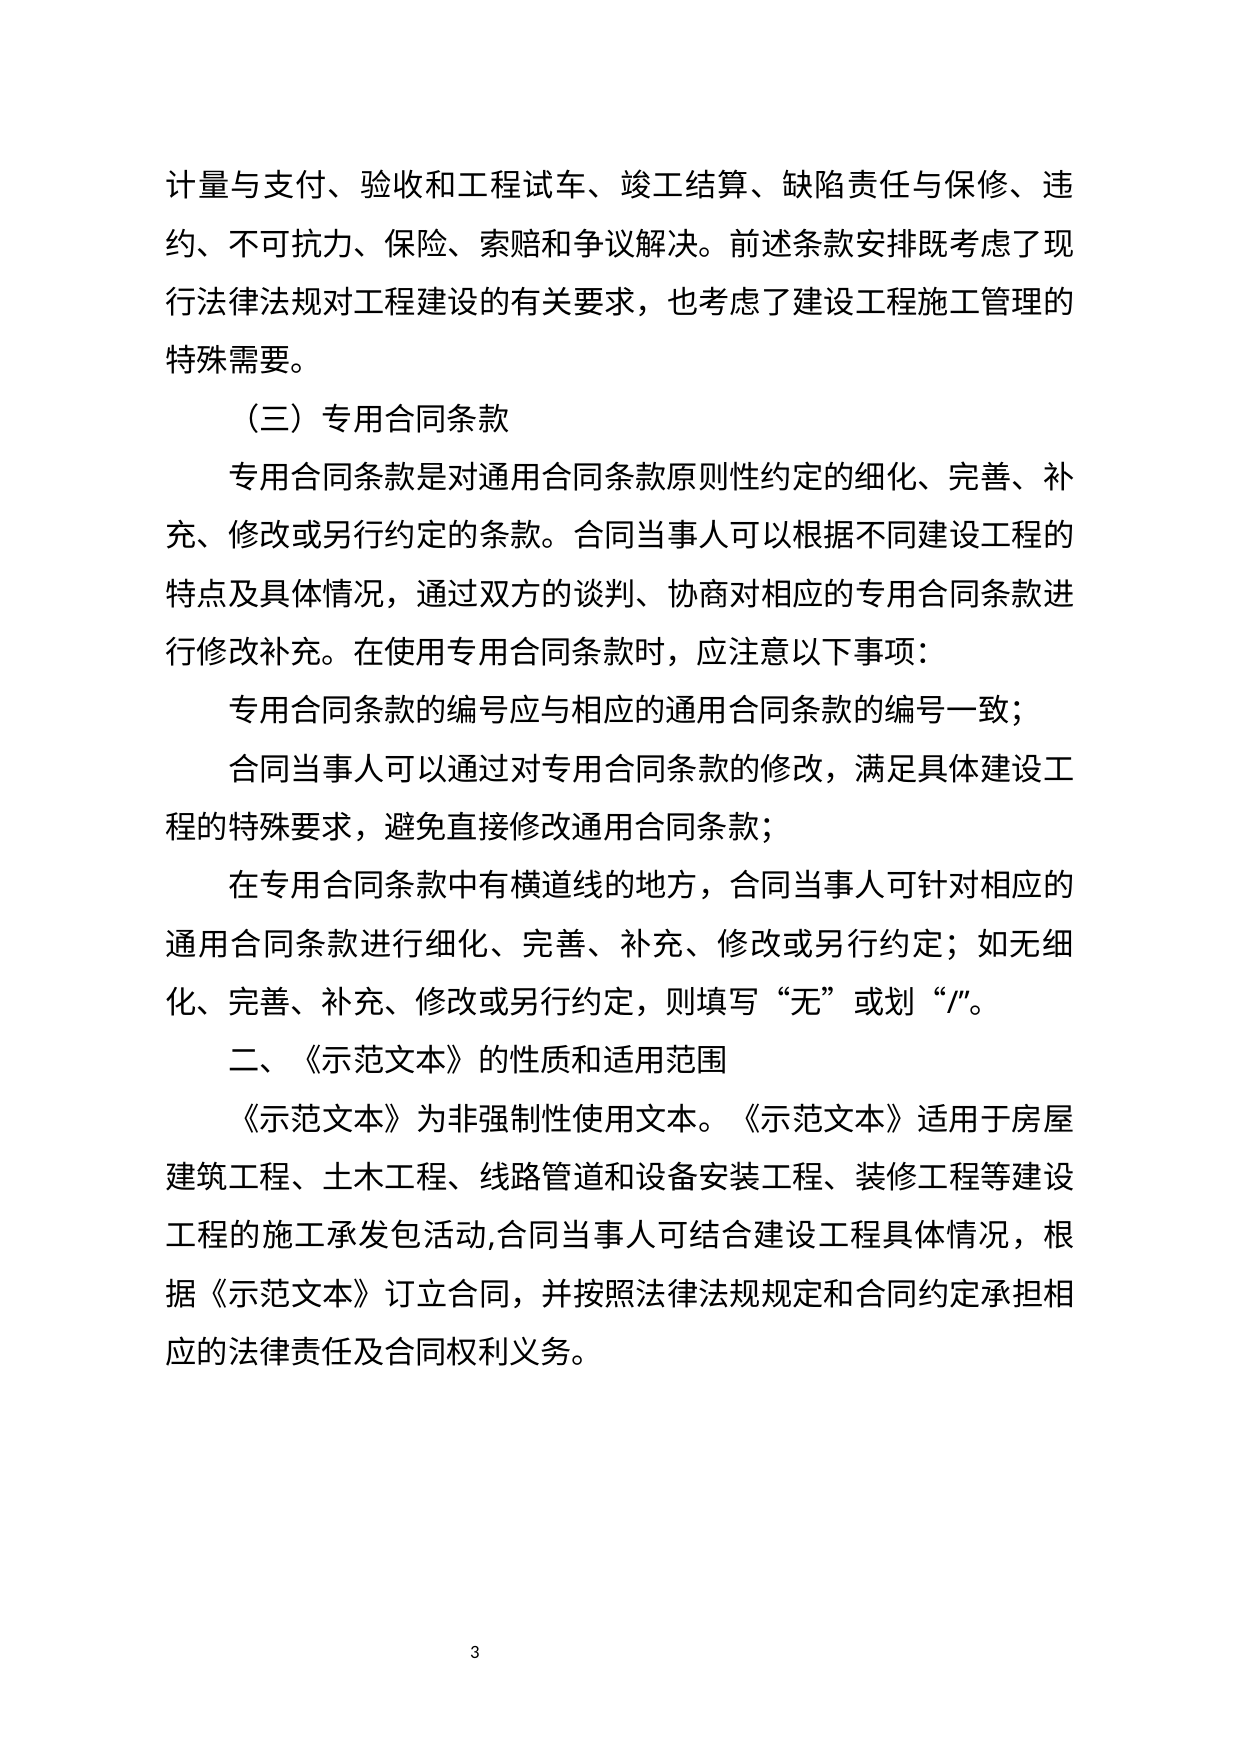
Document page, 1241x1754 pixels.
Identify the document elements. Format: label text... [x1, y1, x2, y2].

text 二、《示范文本》的性质和适用范围 [165, 1025, 1075, 1083]
text 在专用合同条款中有横道线的地方，合同当事人可针对相应的通用合同条款进行细化、完善、补充、修改或另行约定；如无细化、完善、补充、修改或另行约定，则填写“无”或划“/”。 [165, 850, 1075, 1025]
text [165, 150, 1075, 383]
text 专用合同条款的编号应与相应的通用合同条款的编号一致； [165, 675, 1075, 733]
text 《示范文本》为非强制性使用文本。《示范文本》适用于房屋建筑工程、土木工程、线路管道和设备安装工程、装修工程等建设工程的施工承发包活动,合同当事人可结合建设工程具体情况，根据《示范文本》订立合同，并按照法律法规规定和合同约定承担相应的法律责任及合同权利义务。 [165, 1083, 1075, 1375]
text 合同当事人可以通过对专用合同条款的修改，满足具体建设工程的特殊要求，避免直接修改通用合同条款； [165, 733, 1075, 850]
text （三）专用合同条款 [165, 383, 1075, 442]
text 专用合同条款是对通用合同条款原则性约定的细化、完善、补充、修改或另行约定的条款。合同当事人可以根据不同建设工程的特点及具体情况，通过双方的谈判、协商对相应的专用合同条款进行修改补充。在使用专用合同条款时，应注意以下事项： [165, 442, 1075, 675]
